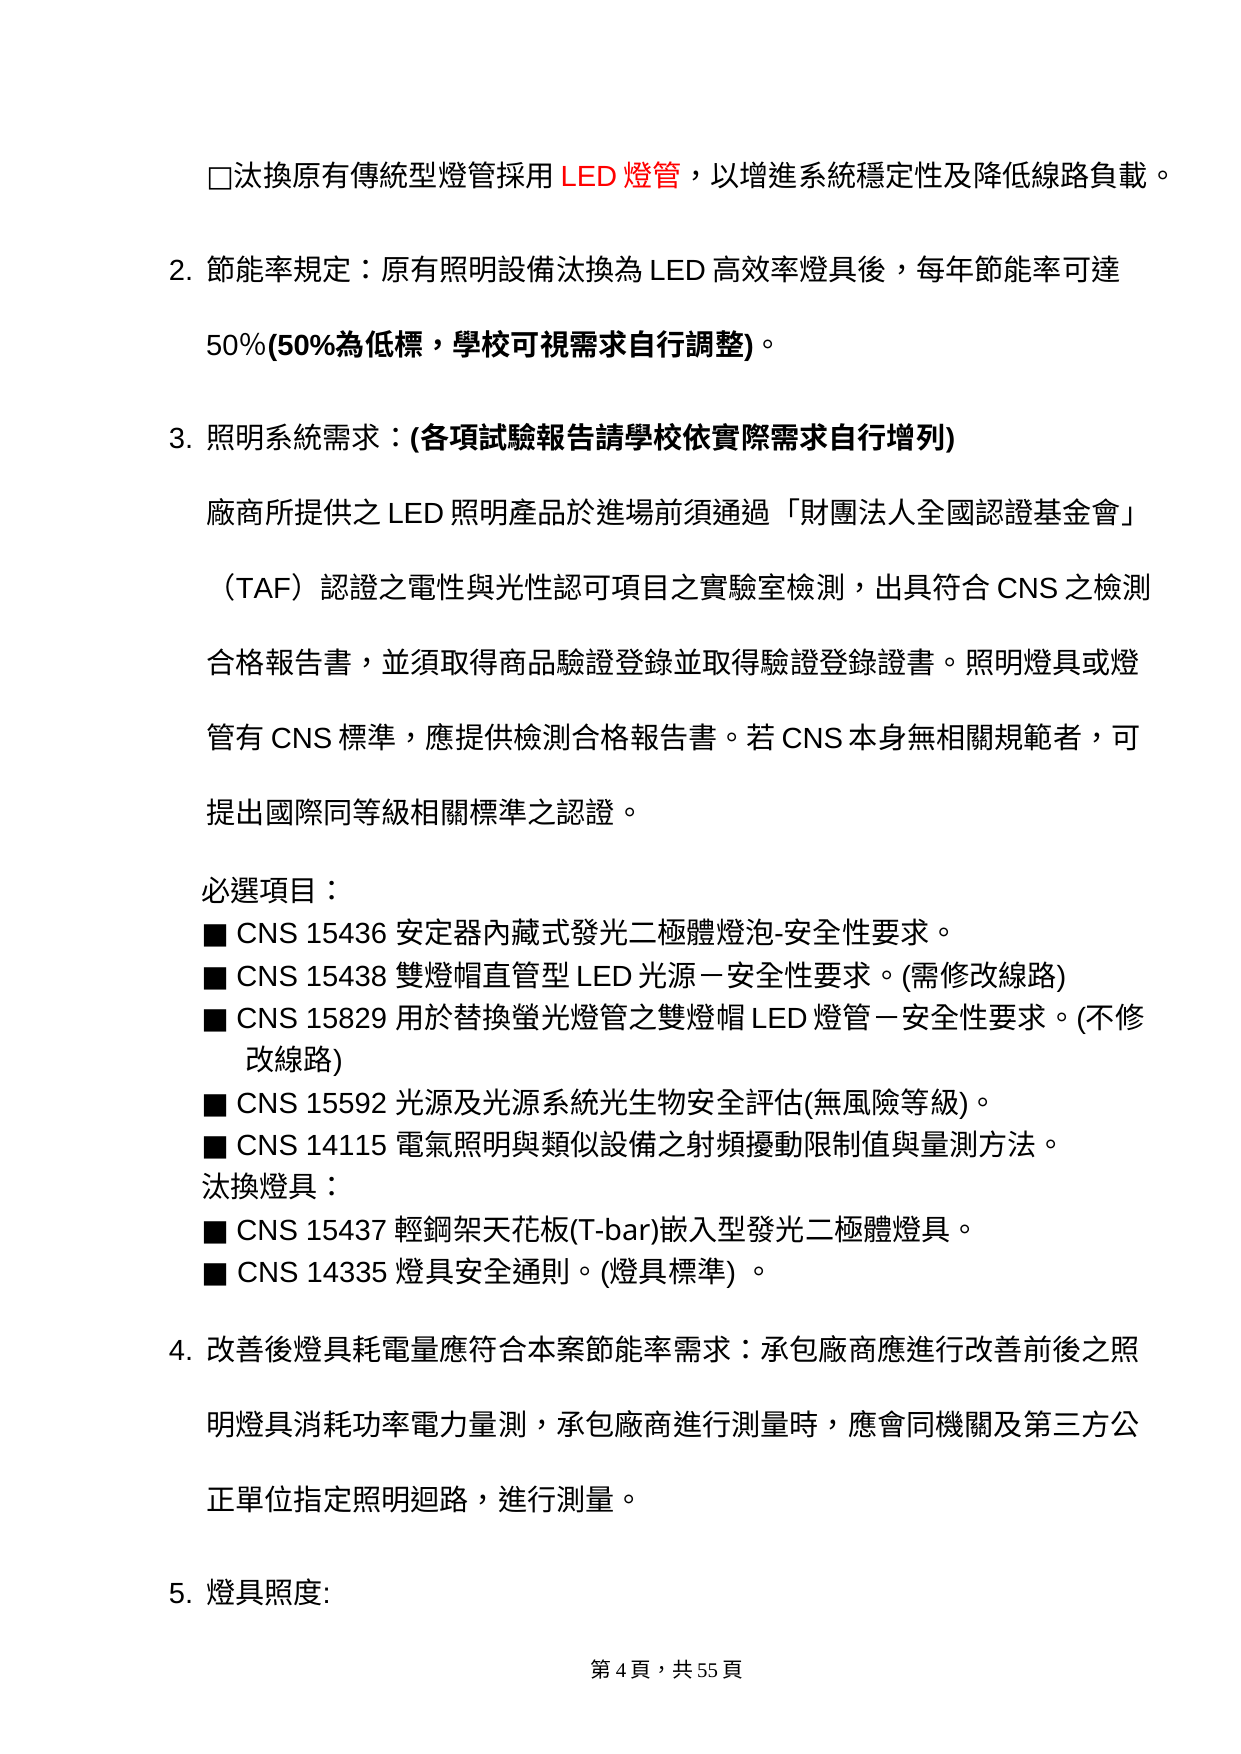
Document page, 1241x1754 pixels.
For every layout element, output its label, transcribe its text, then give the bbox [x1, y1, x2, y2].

text ■ CNS 14115 電氣照明與類似設備之射頻擾動限制值與量測方法。 [201, 1122, 1162, 1164]
list 改善後燈具耗電量應符合本案節能率需求：承包廠商應進行改善前後之照明燈具消耗功率電力量測，承包廠商進行測量時，應會同機關及第三方公正單位指定照明迴路，進行測量。 [169, 1310, 1162, 1535]
text □汰換原有傳統型燈管採用LED燈管，以增進系統穩定性及降低線路負載。 [206, 136, 1162, 211]
text ■ CNS 15592 光源及光源系統光生物安全評估(無風險等級)。 [201, 1079, 1162, 1122]
list 燈具照度: [169, 1554, 1162, 1629]
text 必選項目： [201, 867, 1162, 910]
text ■ CNS 15829 用於替換螢光燈管之雙燈帽LED燈管－安全性要求。(不修改線路) [201, 994, 1162, 1079]
text 廠商所提供之LED照明產品於進場前須通過「財團法人全國認證基金會」（TAF）認證之電性與光性認可項目之實驗室檢測，出具符合CNS之檢測合格報告書，並須取得商品驗證登錄並取得驗證登錄證書。照明燈具或燈管有CNS標準，應提供檢測合格報告書。若CNS本身無相關規範者，可提出國際同等級相關標準之認證。 [206, 474, 1162, 849]
text ■ CNS 14335 燈具安全通則。(燈具標準) 。 [201, 1249, 1162, 1291]
text ■ CNS 15437 輕鋼架天花板(T-bar)嵌入型發光二極體燈具。 [201, 1206, 1162, 1249]
list 照明系統需求：(各項試驗報告請學校依實際需求自行增列) [169, 399, 1162, 474]
text ■ CNS 15438 雙燈帽直管型LED光源－安全性要求。(需修改線路) [201, 952, 1162, 994]
text 汰換燈具： [201, 1164, 1162, 1206]
list 節能率規定：原有照明設備汰換為LED高效率燈具後，每年節能率可達50％(50%為低標，學校可視需求自行調整)。 [169, 230, 1162, 380]
text ■ CNS 15436 安定器內藏式發光二極體燈泡-安全性要求。 [201, 910, 1162, 952]
